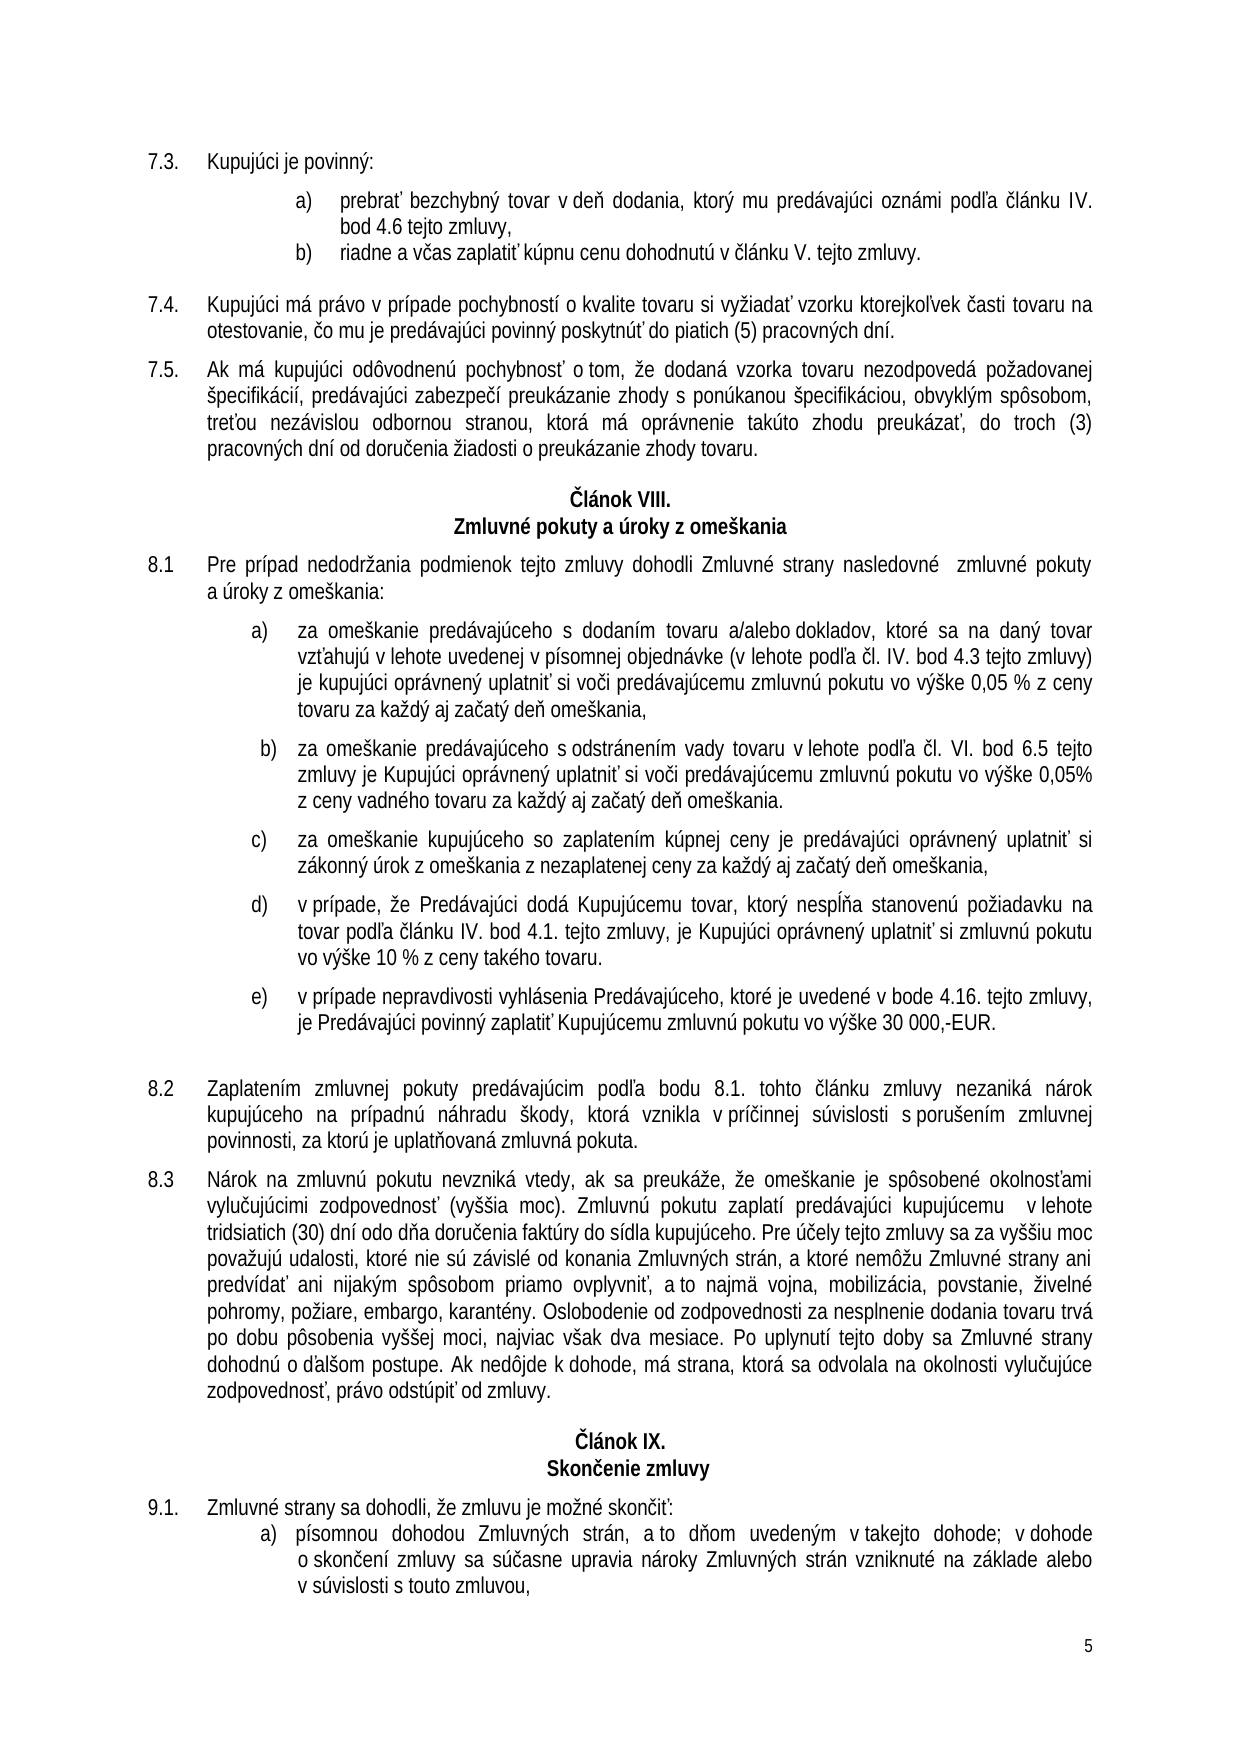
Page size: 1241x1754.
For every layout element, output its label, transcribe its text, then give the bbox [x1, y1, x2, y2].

list Zmluvné strany sa dohodli, že zmluvu je možné skončiť: [148, 1493, 1092, 1520]
text Článok IX. [148, 1428, 1092, 1454]
list prebrať bezchybný tovar v deň dodania, ktorý mu predávajúci oznámi podľa článku IV. bod 4.6 tejto zmluvy, [295, 187, 1092, 239]
list 8.1 Pre prípad nedodržania podmienok tejto zmluvy dohodli Zmluvné strany nasledovné zmluvné pokuty a úroky z omeškania: [148, 551, 1092, 604]
list za omeškanie predávajúceho s odstránením vady tovaru v lehote podľa čl. VI. bod 6.5 tejto zmluvy je Kupujúci oprávnený uplatniť si voči predávajúcemu zmluvnú pokutu vo výške 0,05% z ceny vadného tovaru za každý aj začatý deň omeškania. [260, 734, 1092, 814]
text Článok VIII. [148, 486, 1092, 513]
text Skončenie zmluvy [148, 1454, 1092, 1481]
list riadne a včas zaplatiť kúpnu cenu dohodnutú v článku V. tejto zmluvy. [295, 239, 1092, 266]
list Kupujúci je povinný: [148, 148, 1092, 174]
list 8.3 Nárok na zmluvnú pokutu nevzniká vtedy, ak sa preukáže, že omeškanie je spôsobené okolnosťami vylučujúcimi zodpovednosť (vyššia moc). Zmluvnú pokutu zaplatí predávajúci kupujúcemu v lehote tridsiatich (30) dní odo dňa doručenia faktúry do sídla kupujúceho. Pre účely tejto zmluvy sa za vyššiu moc považujú udalosti, ktoré nie sú závislé od konania Zmluvných strán, a ktoré nemôžu Zmluvné strany ani predvídať ani nijakým spôsobom priamo ovplyvniť, a to najmä vojna, mobilizácia, povstanie, živelné pohromy, požiare, embargo, karantény. Oslobodenie od zodpovednosti za nesplnenie dodania tovaru trvá po dobu pôsobenia vyššej moci, najviac však dva mesiace. Po uplynutí tejto doby sa Zmluvné strany dohodnú o ďalšom postupe. Ak nedôjde k dohode, má strana, ktorá sa odvolala na okolnosti vylučujúce zodpovednosť, právo odstúpiť od zmluvy. [148, 1166, 1092, 1403]
list za omeškanie kupujúceho so zaplatením kúpnej ceny je predávajúci oprávnený uplatniť si zákonný úrok z omeškania z nezaplatenej ceny za každý aj začatý deň omeškania, [251, 826, 1092, 879]
list Kupujúci má právo v prípade pochybností o kvalite tovaru si vyžiadať vzorku ktorejkoľvek časti tovaru na otestovanie, čo mu je predávajúci povinný poskytnúť do piatich (5) pracovných dní. [148, 291, 1092, 343]
list 8.2 Zaplatením zmluvnej pokuty predávajúcim podľa bodu 8.1. tohto článku zmluvy nezaniká nárok kupujúceho na prípadnú náhradu škody, ktorá vznikla v príčinnej súvislosti s porušením zmluvnej povinnosti, za ktorú je uplatňovaná zmluvná pokuta. [148, 1074, 1092, 1153]
list v prípade nepravdivosti vyhlásenia Predávajúceho, ktoré je uvedené v bode 4.16. tejto zmluvy, je Predávajúci povinný zaplatiť Kupujúcemu zmluvnú pokutu vo výške 30 000,-EUR. [251, 983, 1092, 1036]
text Zmluvné pokuty a úroky z omeškania [148, 513, 1092, 539]
list v prípade, že Predávajúci dodá Kupujúcemu tovar, ktorý nespĺňa stanovenú požiadavku na tovar podľa článku IV. bod 4.1. tejto zmluvy, je Kupujúci oprávnený uplatniť si zmluvnú pokutu vo výške 10 % z ceny takého tovaru. [251, 891, 1092, 970]
list za omeškanie predávajúceho s dodaním tovaru a/alebo dokladov, ktoré sa na daný tovar vzťahujú v lehote uvedenej v písomnej objednávke (v lehote podľa čl. IV. bod 4.3 tejto zmluvy) je kupujúci oprávnený uplatniť si voči predávajúcemu zmluvnú pokutu vo výške 0,05 % z ceny tovaru za každý aj začatý deň omeškania, [251, 617, 1092, 722]
list Ak má kupujúci odôvodnenú pochybnosť o tom, že dodaná vzorka tovaru nezodpovedá požadovanej špecifikácií, predávajúci zabezpečí preukázanie zhody s ponúkanou špecifikáciou, obvyklým spôsobom, treťou nezávislou odbornou stranou, ktorá má oprávnenie takúto zhodu preukázať, do troch (3) pracovných dní od doručenia žiadosti o preukázanie zhody tovaru. [148, 356, 1092, 461]
list písomnou dohodou Zmluvných strán, a to dňom uvedeným v takejto dohode; v dohode o skončení zmluvy sa súčasne upravia nároky Zmluvných strán vzniknuté na základe alebo v súvislosti s touto zmluvou, [260, 1520, 1092, 1599]
